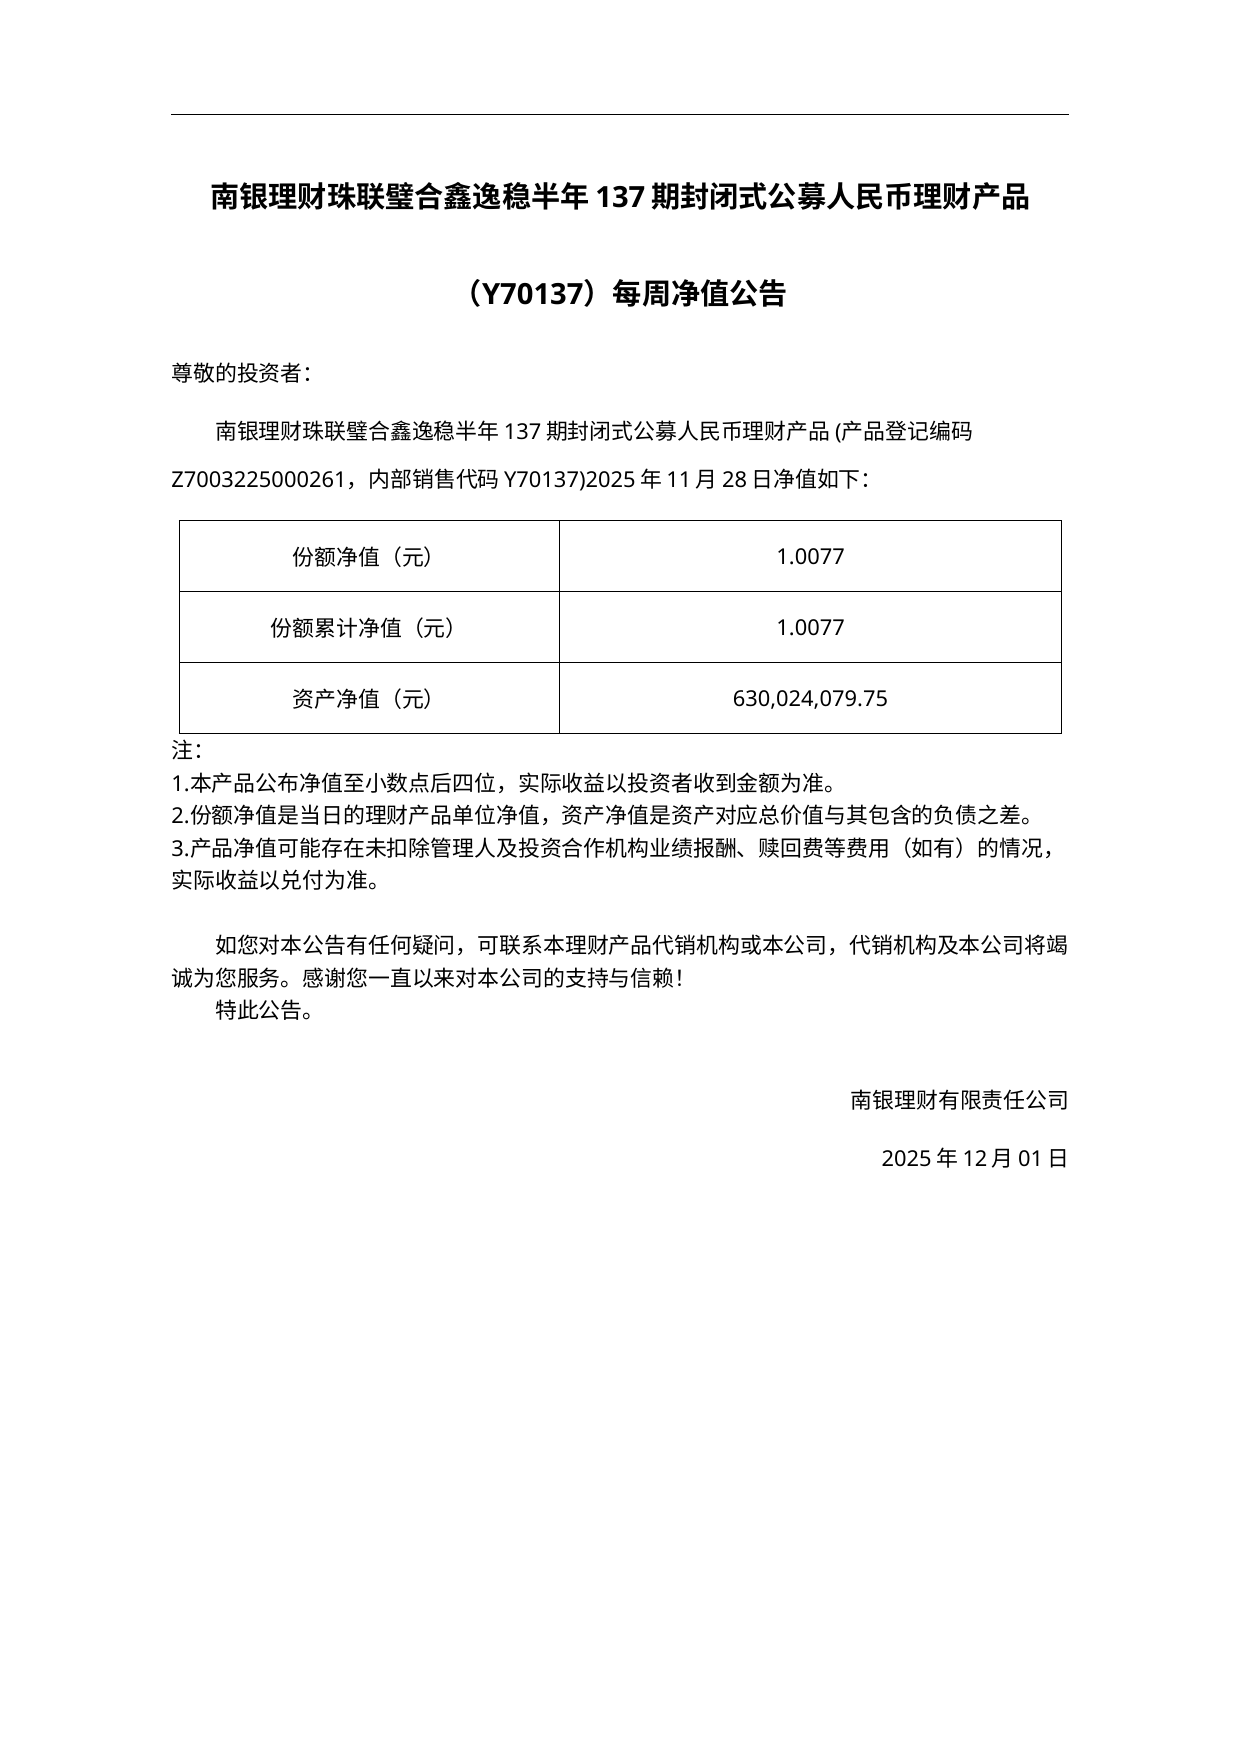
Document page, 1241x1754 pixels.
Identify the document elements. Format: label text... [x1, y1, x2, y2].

text 1.本产品公布净值至小数点后四位，实际收益以投资者收到金额为准。 [171, 765, 1069, 798]
text 2025年12月01日 [171, 1140, 1069, 1173]
text 3.产品净值可能存在未扣除管理人及投资合作机构业绩报酬、赎回费等费用（如有）的情况，实际收益以兑付为准。 [171, 830, 1069, 895]
table_cell 份额累计净值（元） [180, 592, 559, 662]
text 南银理财珠联璧合鑫逸稳半年137期封闭式公募人民币理财产品（Y70137）每周净值公告 [171, 162, 1069, 324]
table_header 1.0077 [560, 521, 1061, 591]
text 尊敬的投资者： [171, 355, 1069, 388]
table_cell 资产净值（元） [180, 663, 559, 733]
text 注： [171, 733, 1069, 765]
table_cell 630,024,079.75 [560, 663, 1061, 733]
text 2.份额净值是当日的理财产品单位净值，资产净值是资产对应总价值与其包含的负债之差。 [171, 798, 1069, 830]
text 如您对本公告有任何疑问，可联系本理财产品代销机构或本公司，代销机构及本公司将竭诚为您服务。感谢您一直以来对本公司的支持与信赖！ [171, 928, 1069, 993]
text 南银理财有限责任公司 [171, 1082, 1069, 1115]
table_header 份额净值（元） [180, 521, 559, 591]
text 南银理财珠联璧合鑫逸稳半年137期封闭式公募人民币理财产品 (产品登记编码Z7003225000261，内部销售代码Y70137)2025年11月28日净值如下： [171, 413, 1069, 494]
text 特此公告。 [171, 993, 1069, 1025]
table_cell 1.0077 [560, 592, 1061, 662]
